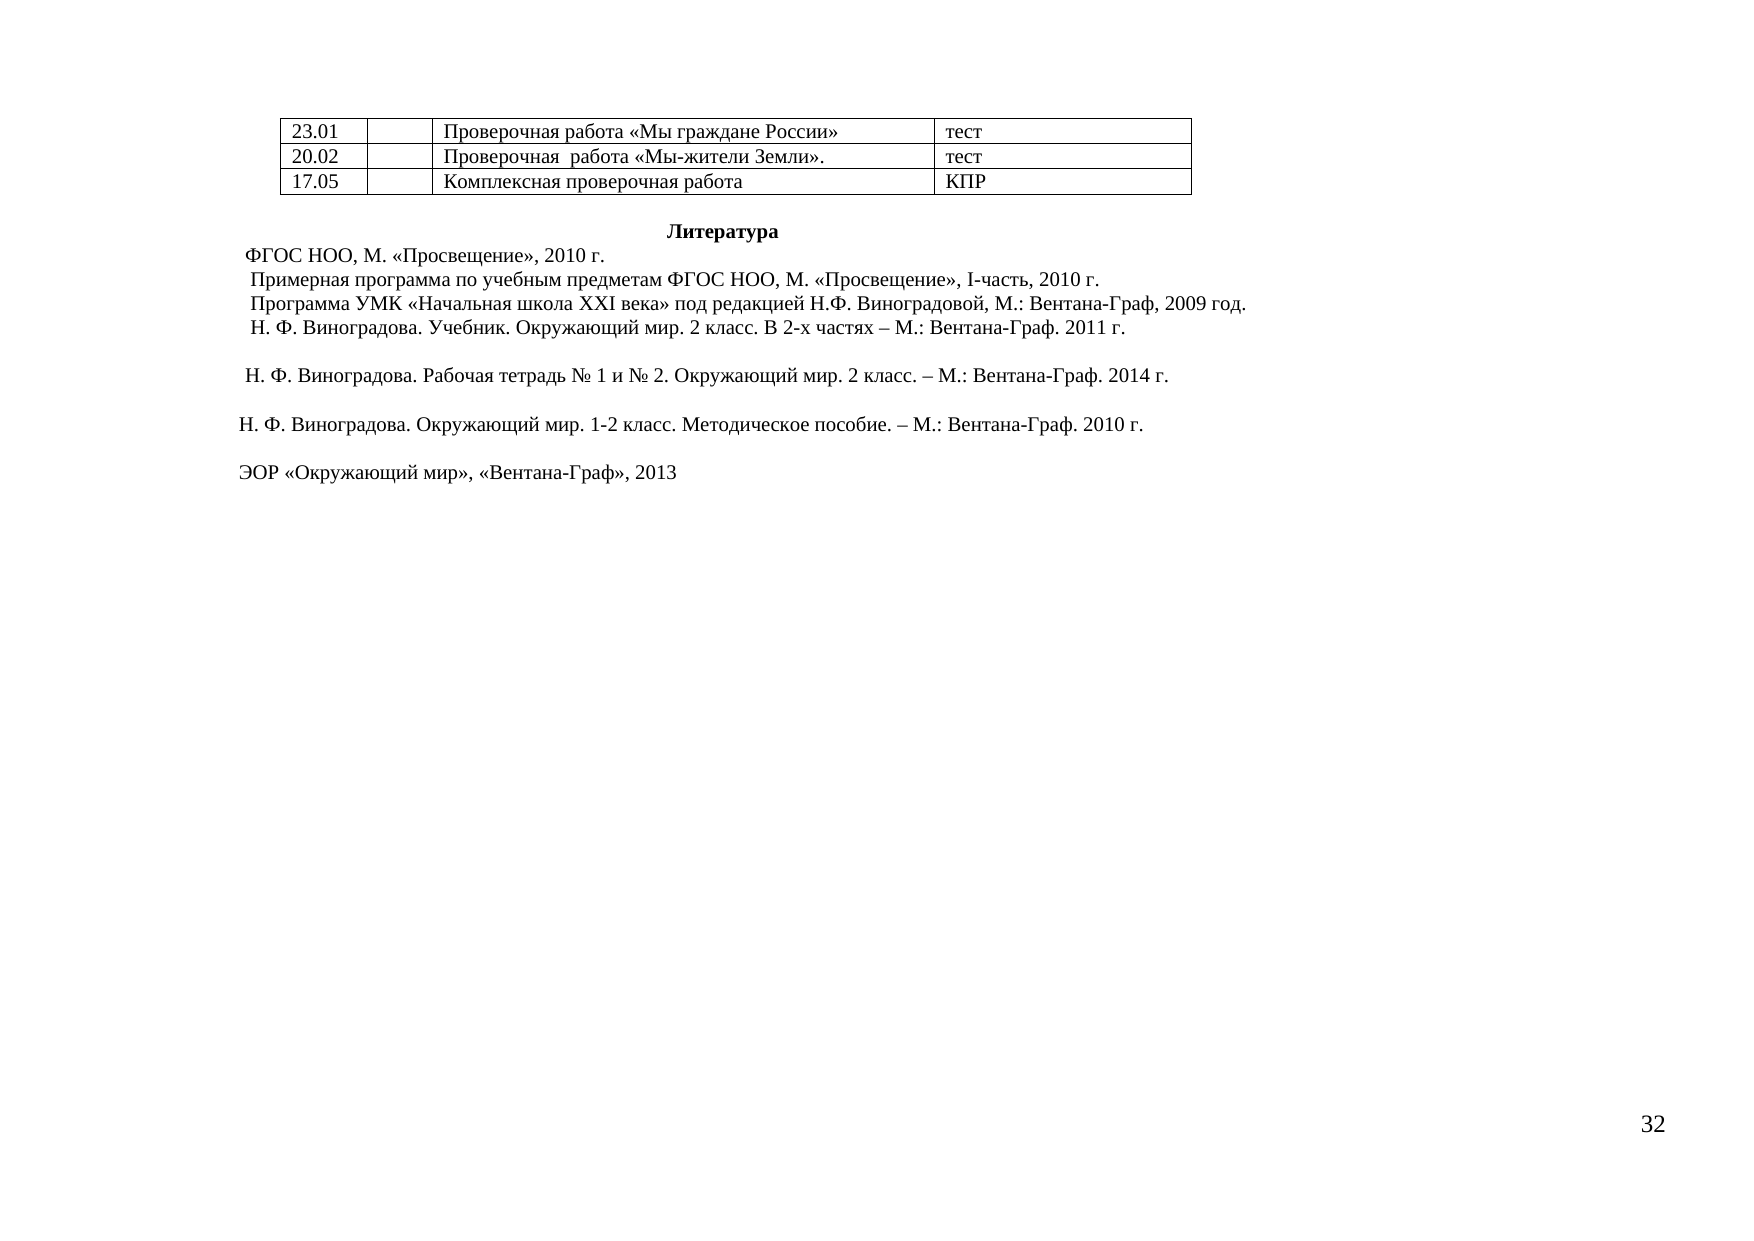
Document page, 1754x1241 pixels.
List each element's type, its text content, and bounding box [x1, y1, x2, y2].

text Н. Ф. Виноградова. Рабочая тетрадь № 1 и № 2. Окружающий мир. 2 класс. – М.: Вентана-Граф. 2014 г. [177, 363, 1665, 387]
table_cell Комплексная проверочная работа [433, 169, 934, 193]
table_cell 20.02 [281, 144, 367, 168]
text Примерная программа по учебным предметам ФГОС НОО, М. «Просвещение», I-часть, 2010 г. [177, 267, 1665, 291]
table_cell КПР [935, 169, 1191, 193]
text ФГОС НОО, М. «Просвещение», 2010 г. [177, 243, 1665, 267]
list Н. Ф. Виноградова. Окружающий мир. 1-2 класс. Методическое пособие. – М.: Вентана-Граф. 2010 г. [238, 412, 1665, 436]
text Н. Ф. Виноградова. Учебник. Окружающий мир. 2 класс. В 2-х частях – М.: Вентана-Граф. 2011 г. [177, 315, 1665, 339]
text Литература [177, 218, 1665, 243]
text Программа УМК «Начальная школа XXI века» под редакцией Н.Ф. Виноградовой, М.: Вентана-Граф, 2009 год. [177, 291, 1665, 315]
table_cell [368, 119, 432, 143]
table_cell 23.01 [281, 119, 367, 143]
table_cell Проверочная работа «Мы-жители Земли». [433, 144, 934, 168]
table_cell [368, 169, 432, 193]
table_cell тест [935, 144, 1191, 168]
table_cell Проверочная работа «Мы граждане России» [433, 119, 934, 143]
list ЭОР «Окружающий мир», «Вентана-Граф», 2013 [238, 460, 1665, 484]
table_cell [368, 144, 432, 168]
table_cell 17.05 [281, 169, 367, 193]
table_cell тест [935, 119, 1191, 143]
